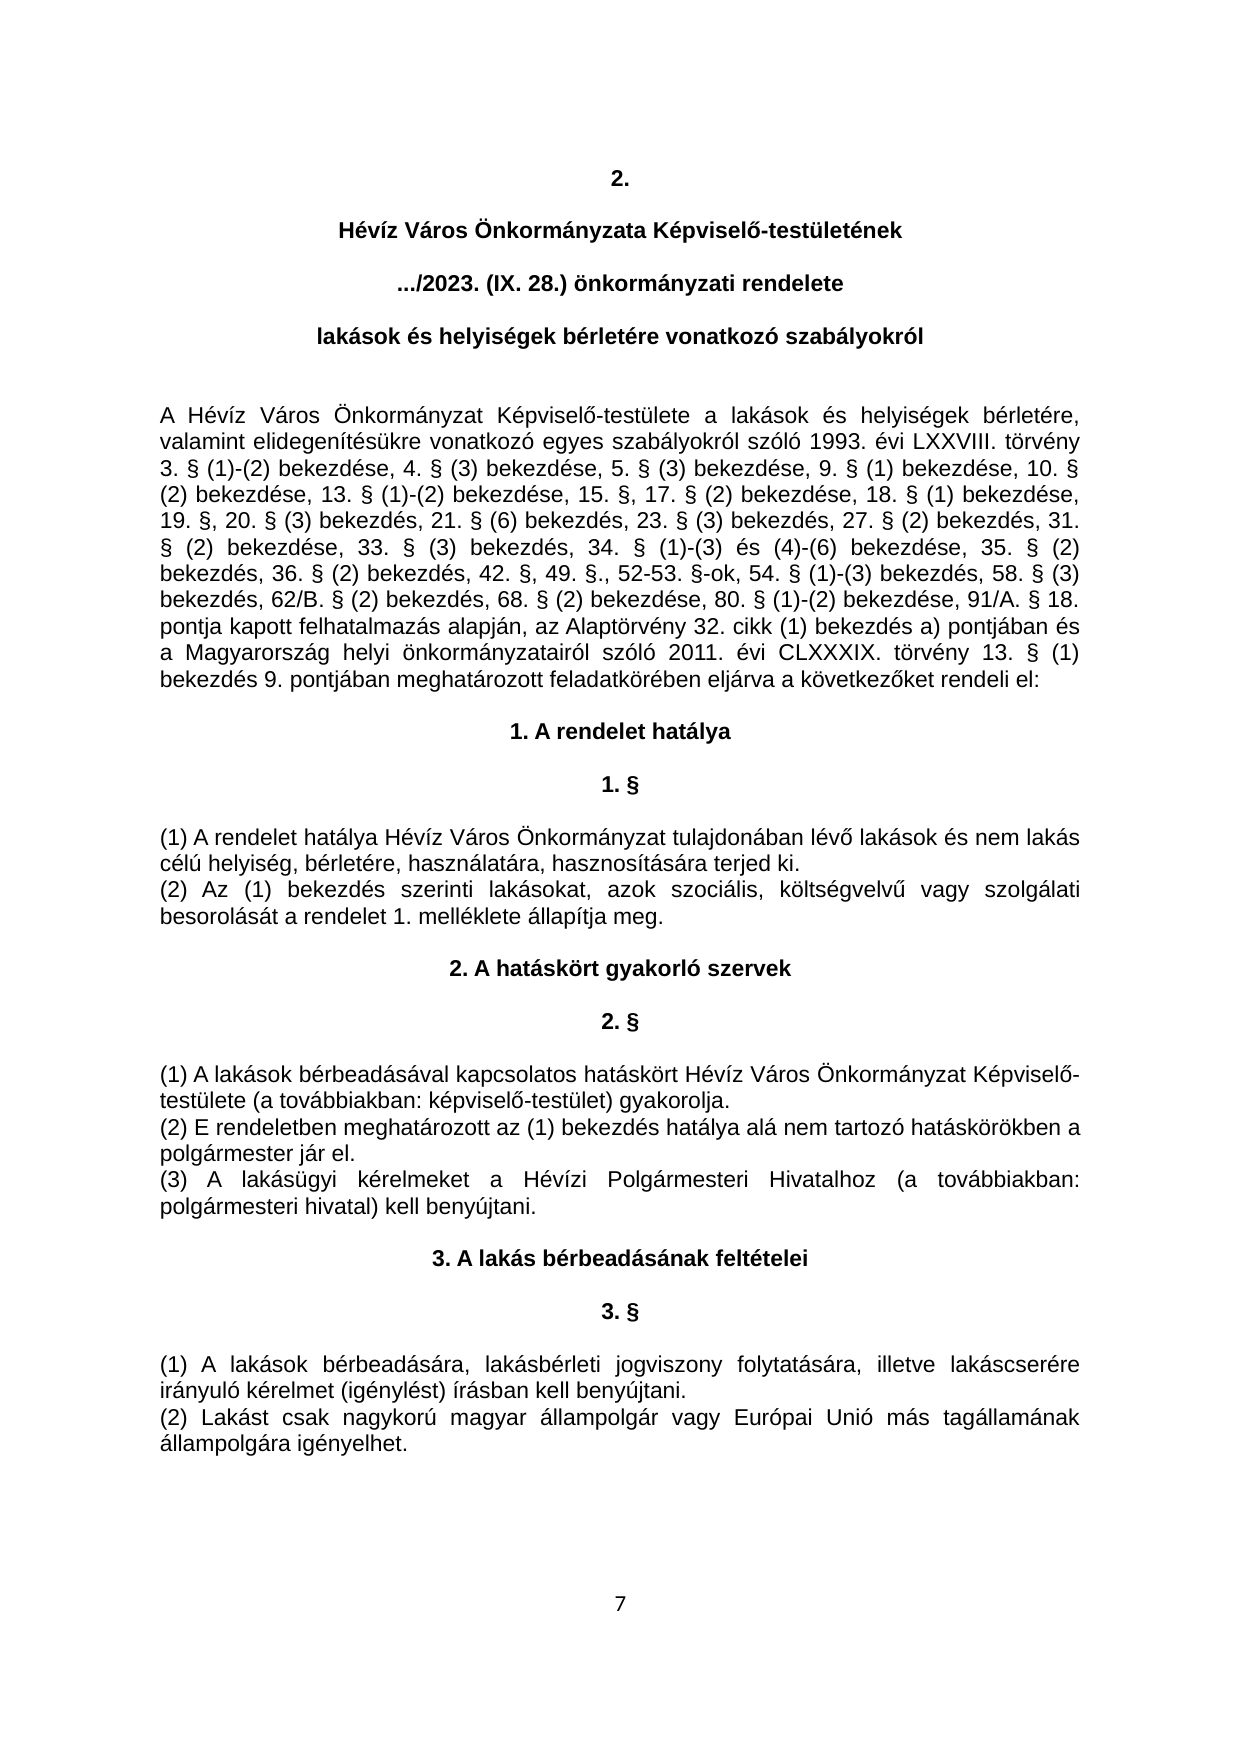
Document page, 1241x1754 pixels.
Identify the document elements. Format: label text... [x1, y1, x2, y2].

text 1. § [159, 771, 1081, 797]
text (2) E rendeletben meghatározott az (1) bekezdés hatálya alá nem tartozó hatáskörökben a polgármester jár el. [159, 1113, 1081, 1166]
text (1) A rendelet hatálya Hévíz Város Önkormányzat tulajdonában lévő lakások és nem lakás célú helyiség, bérletére, használatára, hasznosítására terjed ki. [159, 824, 1081, 876]
text 3. A lakás bérbeadásának feltételei [159, 1245, 1081, 1272]
text Hévíz Város Önkormányzata Képviselő-testületének [159, 217, 1081, 244]
text 2. A hatáskört gyakorló szervek [159, 955, 1081, 982]
text A Hévíz Város Önkormányzat Képviselő-testülete a lakások és helyiségek bérletére, valamint elidegenítésükre vonatkozó egyes szabályokról szóló 1993. évi LXXVIII. törvény 3. § (1)-(2) bekezdése, 4. § (3) bekezdése, 5. § (3) bekezdése, 9. § (1) bekezdése, 10. § (2) bekezdése, 13. § (1)-(2) bekezdése, 15. §, 17. § (2) bekezdése, 18. § (1) bekezdése, 19. §, 20. § (3) bekezdés, 21. § (6) bekezdés, 23. § (3) bekezdés, 27. § (2) bekezdés, 31. § (2) bekezdése, 33. § (3) bekezdés, 34. § (1)-(3) és (4)-(6) bekezdése, 35. § (2) bekezdés, 36. § (2) bekezdés, 42. §, 49. §., 52-53. §-ok, 54. § (1)-(3) bekezdés, 58. § (3) bekezdés, 62/B. § (2) bekezdés, 68. § (2) bekezdése, 80. § (1)-(2) bekezdése, 91/A. § 18. pontja kapott felhatalmazás alapján, az Alaptörvény 32. cikk (1) bekezdés a) pontjában és a Magyarország helyi önkormányzatairól szóló 2011. évi CLXXXIX. törvény 13. § (1) bekezdés 9. pontjában meghatározott feladatkörében eljárva a következőket rendeli el: [159, 402, 1081, 692]
text (3) A lakásügyi kérelmeket a Hévízi Polgármesteri Hivatalhoz (a továbbiakban: polgármesteri hivatal) kell benyújtani. [159, 1166, 1081, 1219]
text (2) Az (1) bekezdés szerinti lakásokat, azok szociális, költségvelvű vagy szolgálati besorolását a rendelet 1. melléklete állapítja meg. [159, 876, 1081, 929]
text 1. A rendelet hatálya [159, 718, 1081, 744]
text lakások és helyiségek bérletére vonatkozó szabályokról [159, 323, 1081, 349]
text 2. [159, 165, 1081, 191]
text .../2023. (IX. 28.) önkormányzati rendelete [159, 270, 1081, 297]
text 2. § [159, 1008, 1081, 1034]
text 3. § [159, 1298, 1081, 1324]
text (2) Lakást csak nagykorú magyar állampolgár vagy Európai Unió más tagállamának állampolgára igényelhet. [159, 1403, 1081, 1456]
text (1) A lakások bérbeadásával kapcsolatos hatáskört Hévíz Város Önkormányzat Képviselő-testülete (a továbbiakban: képviselő-testület) gyakorolja. [159, 1061, 1081, 1113]
text (1) A lakások bérbeadására, lakásbérleti jogviszony folytatására, illetve lakáscserére irányuló kérelmet (igénylést) írásban kell benyújtani. [159, 1351, 1081, 1403]
